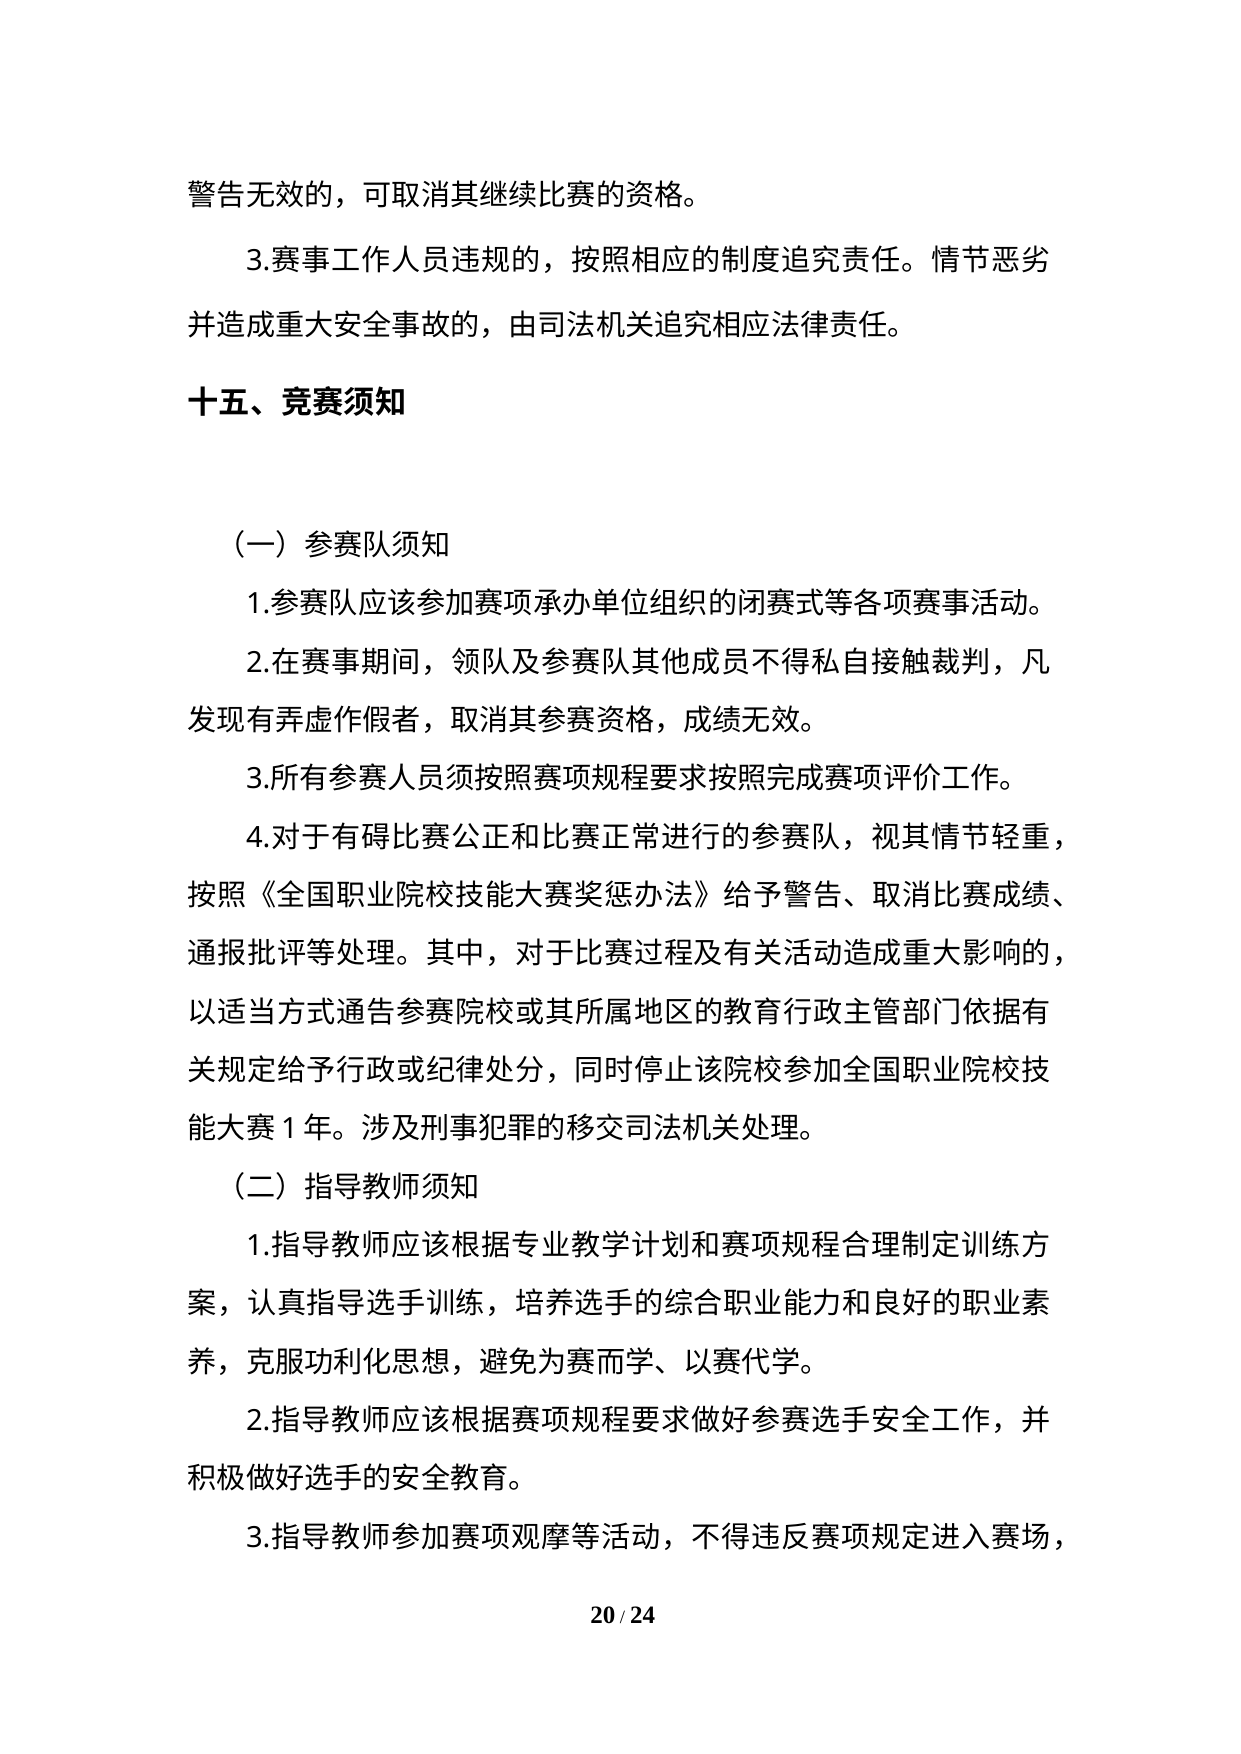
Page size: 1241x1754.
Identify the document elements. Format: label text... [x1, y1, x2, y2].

text （一）参赛队须知 [187, 509, 1053, 567]
text 2.在赛事期间，领队及参赛队其他成员不得私自接触裁判，凡发现有弄虚作假者，取消其参赛资格，成绩无效。 [187, 625, 1053, 742]
text （二）指导教师须知 [187, 1150, 1053, 1209]
text 1.指导教师应该根据专业教学计划和赛项规程合理制定训练方案，认真指导选手训练，培养选手的综合职业能力和良好的职业素养，克服功利化思想，避免为赛而学、以赛代学。 [187, 1209, 1053, 1384]
text 1.参赛队应该参加赛项承办单位组织的闭赛式等各项赛事活动。 [187, 567, 1053, 625]
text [187, 160, 1053, 225]
text 3.所有参赛人员须按照赛项规程要求按照完成赛项评价工作。 [187, 742, 1053, 800]
text 2.指导教师应该根据赛项规程要求做好参赛选手安全工作，并积极做好选手的安全教育。 [187, 1384, 1053, 1500]
text 4.对于有碍比赛公正和比赛正常进行的参赛队，视其情节轻重，按照《全国职业院校技能大赛奖惩办法》给予警告、取消比赛成绩、通报批评等处理。其中，对于比赛过程及有关活动造成重大影响的，以适当方式通告参赛院校或其所属地区的教育行政主管部门依据有关规定给予行政或纪律处分，同时停止该院校参加全国职业院校技能大赛1年。涉及刑事犯罪的移交司法机关处理。 [187, 800, 1053, 1150]
text 3.赛事工作人员违规的，按照相应的制度追究责任。情节恶劣并造成重大安全事故的，由司法机关追究相应法律责任。 [187, 225, 1053, 355]
subtitle 十五、竞赛须知 [187, 368, 1053, 433]
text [187, 1500, 1053, 1559]
